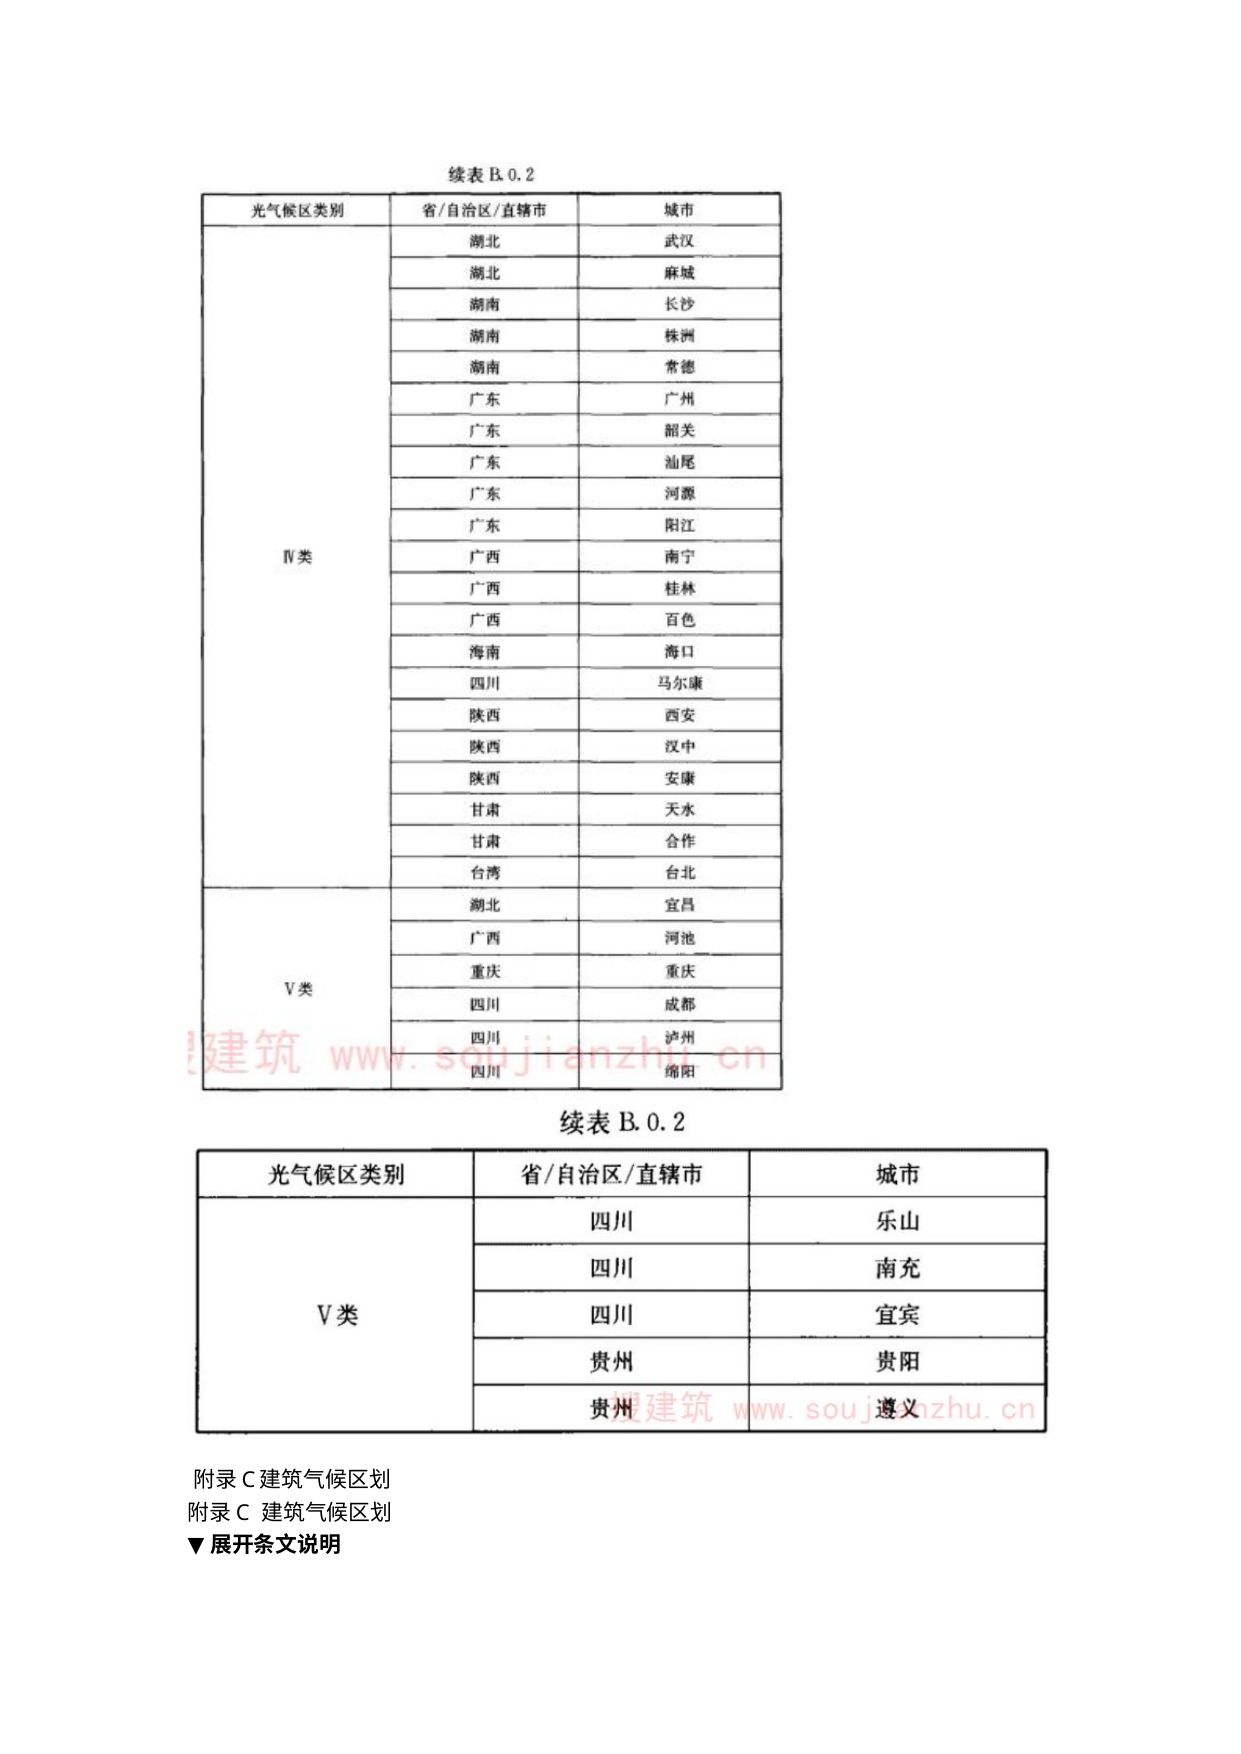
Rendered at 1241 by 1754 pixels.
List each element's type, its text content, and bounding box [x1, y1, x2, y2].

picture [187, 1104, 1053, 1440]
text ▼ 展开条文说明 [187, 1527, 1053, 1592]
picture [187, 162, 793, 1100]
text 附录C 建筑气候区划 [187, 1494, 1053, 1527]
text 附录C建筑气候区划 [187, 1462, 1053, 1494]
